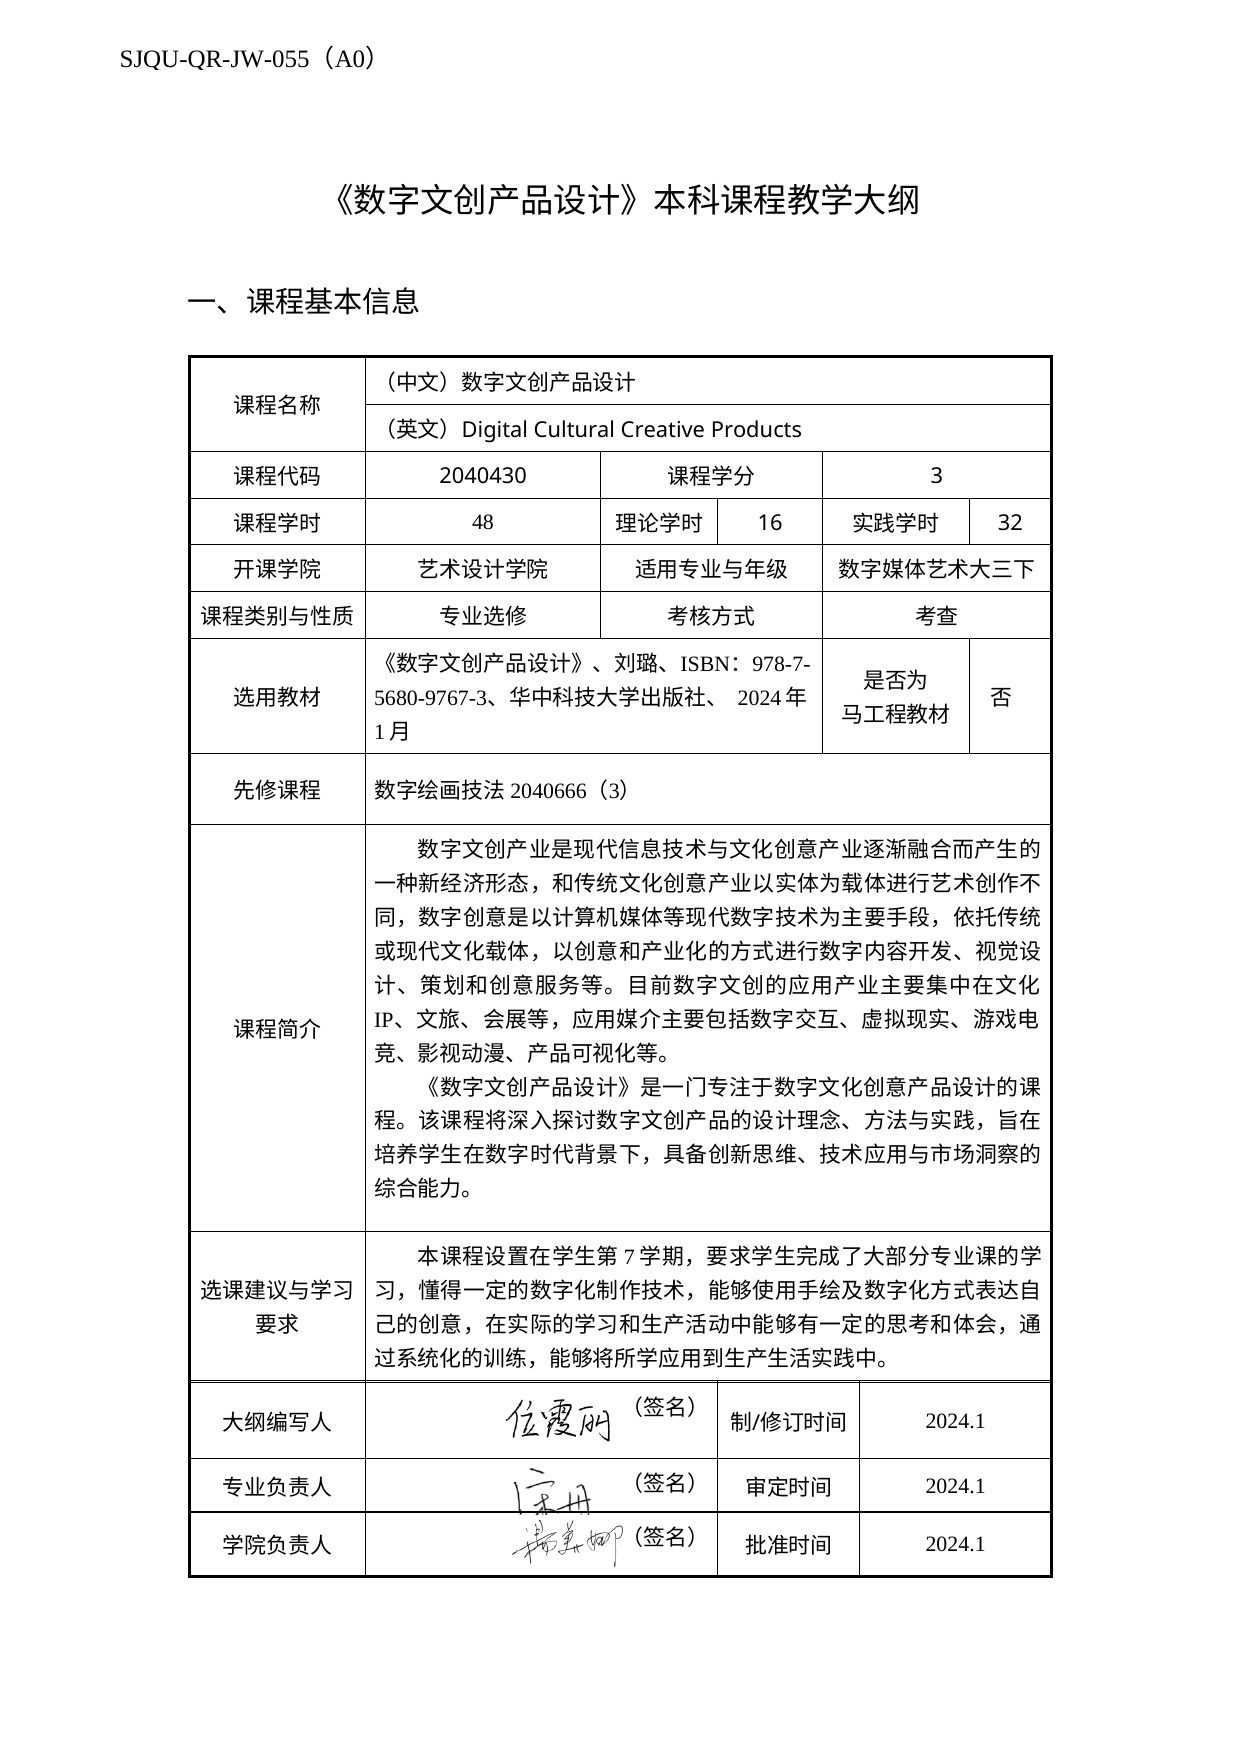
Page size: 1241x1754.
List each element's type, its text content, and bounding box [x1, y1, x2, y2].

table_cell 本课程设置在学生第7学期，要求学生完成了大部分专业课的学习，懂得一定的数字化制作技术，能够使用手绘及数字化方式表达自己的创意，在实际的学习和生产活动中能够有一定的思考和体会，通过系统化的训练，能够将所学应用到生产生活实践中。 [366, 1232, 1050, 1380]
table_cell 开课学院 [191, 545, 365, 591]
table_cell （签名） [366, 1383, 717, 1458]
table_cell 课程学分 [601, 452, 822, 497]
picture [507, 1515, 624, 1569]
table_cell 数字文创产业是现代信息技术与文化创意产业逐渐融合而产生的一种新经济形态，和传统文化创意产业以实体为载体进行艺术创作不同，数字创意是以计算机媒体等现代数字技术为主要手段，依托传统或现代文化载体，以创意和产业化的方式进行数字内容开发、视觉设计、策划和创意服务等。目前数字文创的应用产业主要集中在文化IP、文旅、会展等，应用媒介主要包括数字交互、虚拟现实、游戏电竞、影视动漫、产品可视化等。 《数字文创产品设计》是一门专注于数字文化创意产品设计的课程。该课程将深入探讨数字文创产品的设计理念、方法与实践，旨在培养学生在数字时代背景下，具备创新思维、技术应用与市场洞察的综合能力。 [366, 825, 1050, 1231]
table_cell 艺术设计学院 [366, 545, 600, 591]
table_cell 3 [823, 452, 1050, 497]
table_cell （签名） [366, 1513, 717, 1575]
table_cell 审定时间 [718, 1459, 859, 1511]
table_cell 专业负责人 [191, 1459, 365, 1511]
table_cell 《数字文创产品设计》、刘璐、ISBN：978-7-5680-9767-3、华中科技大学出版社、 2024年1月 [366, 639, 822, 753]
table_header （中文）数字文创产品设计 [366, 358, 1050, 404]
table_cell 2040430 [366, 452, 600, 497]
table_cell 数字绘画技法 2040666（3） [366, 754, 1050, 824]
table_cell 考核方式 [601, 592, 822, 638]
picture [495, 1386, 630, 1453]
table_cell 否 [970, 639, 1050, 753]
table_cell 课程代码 [191, 452, 365, 497]
text 一、课程基本信息 [187, 266, 1053, 334]
table_cell 批准时间 [718, 1513, 859, 1575]
table_cell 适用专业与年级 [601, 545, 822, 591]
table_cell 大纲编写人 [191, 1383, 365, 1458]
table_cell 先修课程 [191, 754, 365, 824]
table_cell 学院负责人 [191, 1513, 365, 1575]
table_cell 课程类别与性质 [191, 592, 365, 638]
table_cell 课程学时 [191, 499, 365, 544]
table_cell 专业选修 [366, 592, 600, 638]
table_cell 考查 [823, 592, 1050, 638]
table_cell 选课建议与学习要求 [191, 1232, 365, 1380]
table_cell 32 [970, 499, 1050, 544]
table_cell 实践学时 [823, 499, 969, 544]
table_cell 是否为 马工程教材 [823, 639, 969, 753]
table_cell 选用教材 [191, 639, 365, 753]
table_cell 2024.1 [860, 1513, 1050, 1575]
table_cell （英文）Digital Cultural Creative Products [366, 405, 1050, 451]
table_cell 理论学时 [601, 499, 717, 544]
table_cell 2024.1 [860, 1383, 1050, 1458]
table_cell （签名） [366, 1459, 717, 1511]
table_cell 2024.1 [860, 1459, 1050, 1511]
text 《数字文创产品设计》本科课程教学大纲 [187, 164, 1053, 232]
table_cell 数字媒体艺术大三下 [823, 545, 1050, 591]
table_cell 16 [718, 499, 822, 544]
table_header 课程名称 [191, 358, 365, 451]
table_cell 48 [366, 499, 600, 544]
table_cell 制/修订时间 [718, 1383, 859, 1458]
table_cell 课程简介 [191, 825, 365, 1231]
